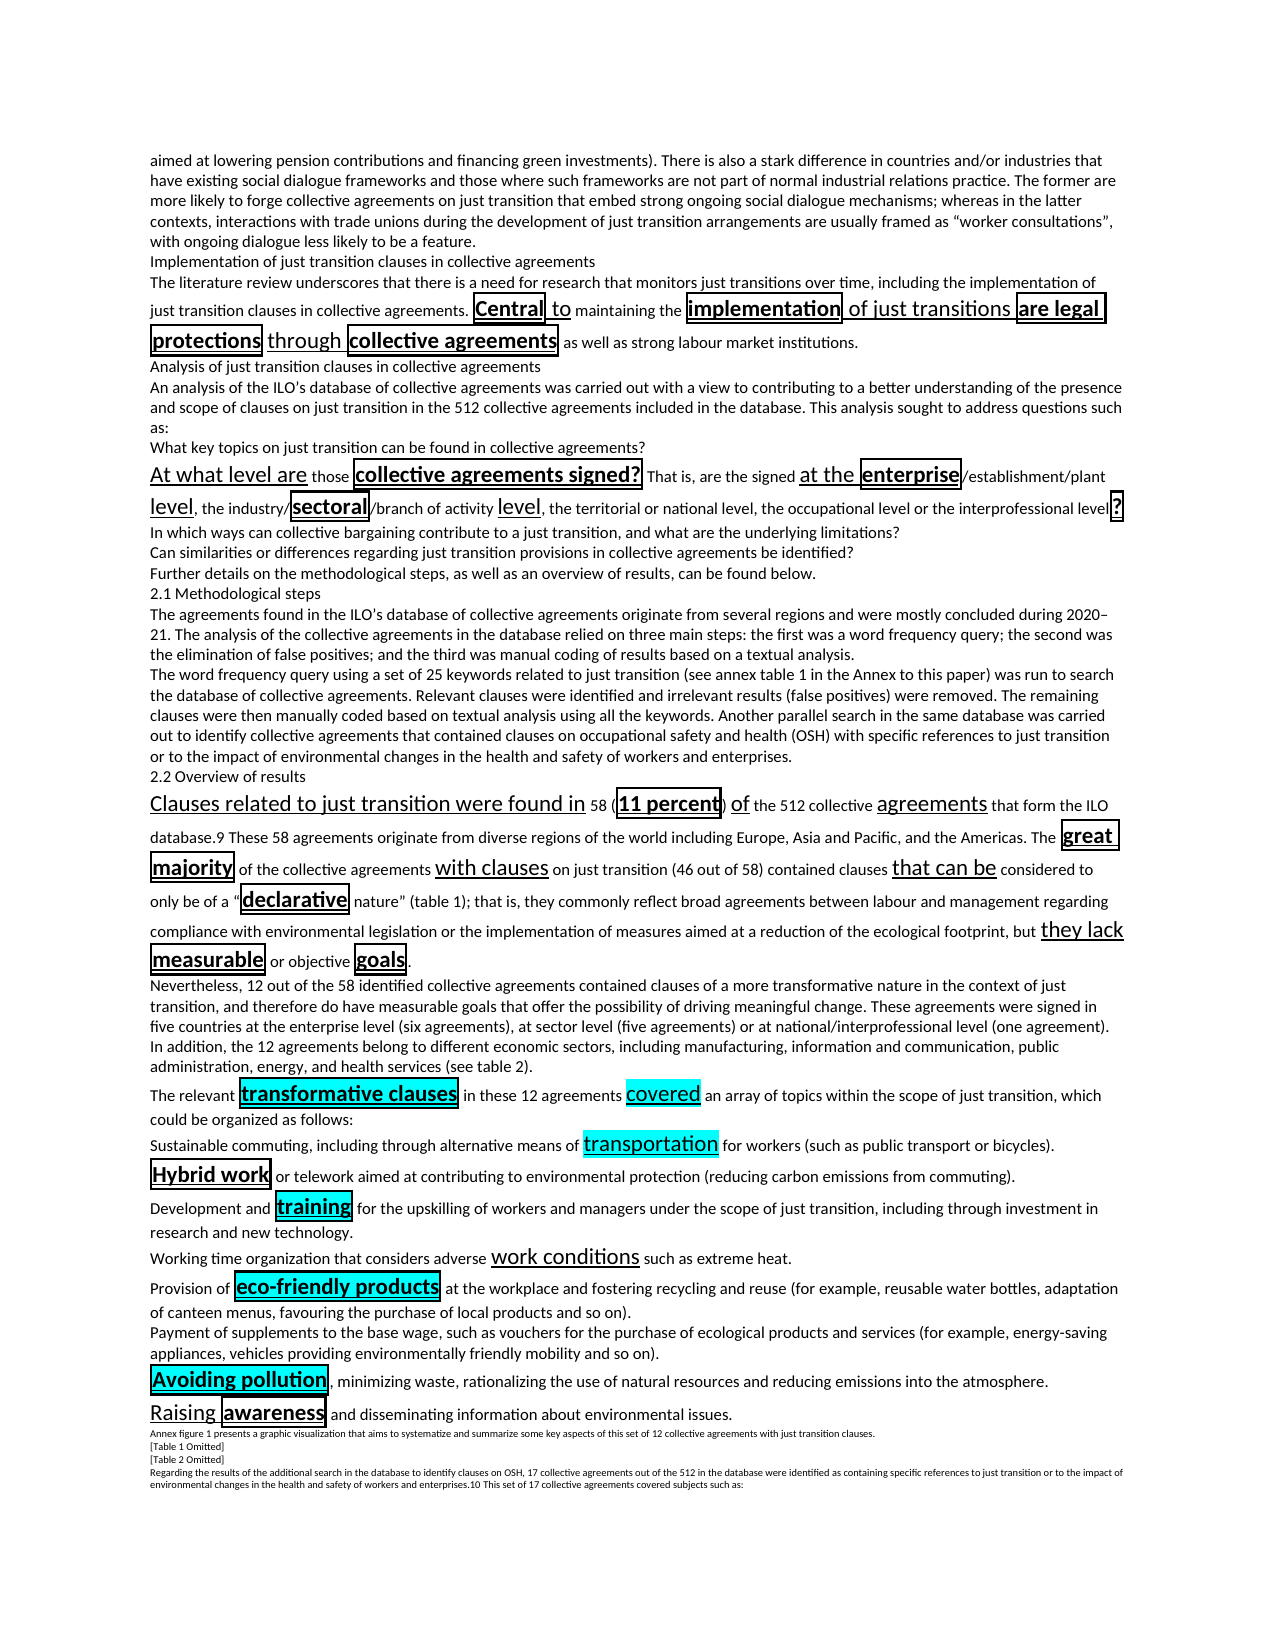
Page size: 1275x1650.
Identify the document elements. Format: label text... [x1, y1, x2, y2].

text Hybrid work or telework aimed at contributing to environmental protection (reducing carbon emissions from commuting). [272, 1158, 1125, 1190]
text 2.2 Overview of results [150, 766, 1125, 787]
text Clauses related to just transition were found in 58 (11 percent) of the 512 collective agreements that form the ILO database.9 These 58 agreements originate from diverse regions of the world including Europe, Asia and Pacific, and the Americas. The great majority of the collective agreements with clauses on just transition (46 out of 58) contained clauses that can be considered to only be of a “declarative nature” (table 1); that is, they commonly reflect broad agreements between labour and management regarding compliance with environmental legislation or the implementation of measures aimed at a reduction of the ecological footprint, but they lack measurable or objective goals. [150, 787, 1125, 976]
text What key topics on just transition can be found in collective agreements? [150, 438, 1125, 458]
text The literature review underscores that there is a need for research that monitors just transitions over time, including the implementation of just transition clauses in collective agreements. Central to maintaining the implementation of just transitions are legal protections through collective agreements as well as strong labour market institutions. [150, 272, 1125, 357]
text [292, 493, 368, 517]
text Nevertheless, 12 out of the 58 identified collective agreements contained clauses of a more transformative nature in the context of just transition, and therefore do have measurable goals that offer the possibility of driving meaningful change. These agreements were signed in five countries at the enterprise level (six agreements), at sector level (five agreements) or at national/interprofessional level (one agreement). In addition, the 12 agreements belong to different economic sectors, including manufacturing, information and communication, public administration, energy, and health services (see table 2). [150, 976, 1125, 1077]
text In which ways can collective bargaining contribute to a just transition, and what are the underlying limitations? [150, 522, 1125, 543]
text Annex figure 1 presents a graphic visualization that aims to systematize and summarize some key aspects of this set of 12 collective agreements with just transition clauses. [150, 1428, 1125, 1441]
text Implementation of just transition clauses in collective agreements [150, 252, 1125, 272]
text Analysis of just transition clauses in collective agreements [150, 357, 1125, 377]
text Raising awareness and disseminating information about environmental issues. [327, 1396, 1125, 1428]
text Sustainable commuting, including through alternative means of transportation for workers (such as public transport or bicycles). [150, 1129, 1125, 1158]
text Working time organization that considers adverse work conditions such as extreme heat. [150, 1242, 1125, 1270]
text The word frequency query using a set of 25 keywords related to just transition (see annex table 1 in the Annex to this paper) was run to search the database of collective agreements. Relevant clauses were identified and irrelevant results (false positives) were removed. The remaining clauses were then manually coded based on textual analysis using all the keywords. Another parallel search in the same database was carried out to identify collective agreements that contained clauses on occupational safety and health (OSH) with specific references to just transition or to the impact of environmental changes in the health and safety of workers and enterprises. [150, 665, 1125, 766]
text 2.1 Methodological steps [150, 583, 1125, 604]
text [150, 150, 1125, 252]
text At what level are those collective agreements signed? That is, are the signed at the enterprise/establishment/plant level, the industry/sectoral/branch of activity level, the territorial or national level, the occupational level or the interprofessional level? [370, 458, 1125, 522]
text Regarding the results of the additional search in the database to identify clauses on OSH, 17 collective agreements out of the 512 in the database were identified as containing specific references to just transition or to the impact of environmental changes in the health and safety of workers and enterprises.10 This set of 17 collective agreements covered subjects such as: [150, 1466, 1125, 1491]
text Can similarities or differences regarding just transition provisions in collective agreements be identified? [150, 543, 1125, 563]
text The agreements found in the ILO’s database of collective agreements originate from several regions and were mostly concluded during 2020–21. The analysis of the collective agreements in the database relied on three main steps: the first was a word frequency query; the second was the elimination of false positives; and the third was manual coding of results based on a textual analysis. [150, 604, 1125, 665]
text An analysis of the ILO’s database of collective agreements was carried out with a view to contributing to a better understanding of the presence and scope of clauses on just transition in the 512 collective agreements included in the database. This analysis sought to address questions such as: [150, 377, 1125, 438]
text Payment of supplements to the base wage, such as vouchers for the purchase of ecological products and services (for example, energy-saving appliances, vehicles providing environmentally friendly mobility and so on). [150, 1323, 1125, 1363]
text Further details on the methodological steps, as well as an overview of results, can be found below. [150, 563, 1125, 583]
text Avoiding pollution, minimizing waste, rationalizing the use of natural resources and reducing emissions into the atmosphere. [329, 1363, 1125, 1396]
text Provision of eco-friendly products at the workplace and fostering recycling and reuse (for example, reusable water bottles, adaptation of canteen menus, favouring the purchase of local products and so on). [150, 1270, 1125, 1323]
text [Table 2 Omitted] [150, 1453, 1125, 1466]
text Development and training for the upskilling of workers and managers under the scope of just transition, including through investment in research and new technology. [150, 1190, 1125, 1242]
text The relevant transformative clauses in these 12 agreements covered an array of topics within the scope of just transition, which could be organized as follows: [150, 1077, 1125, 1129]
